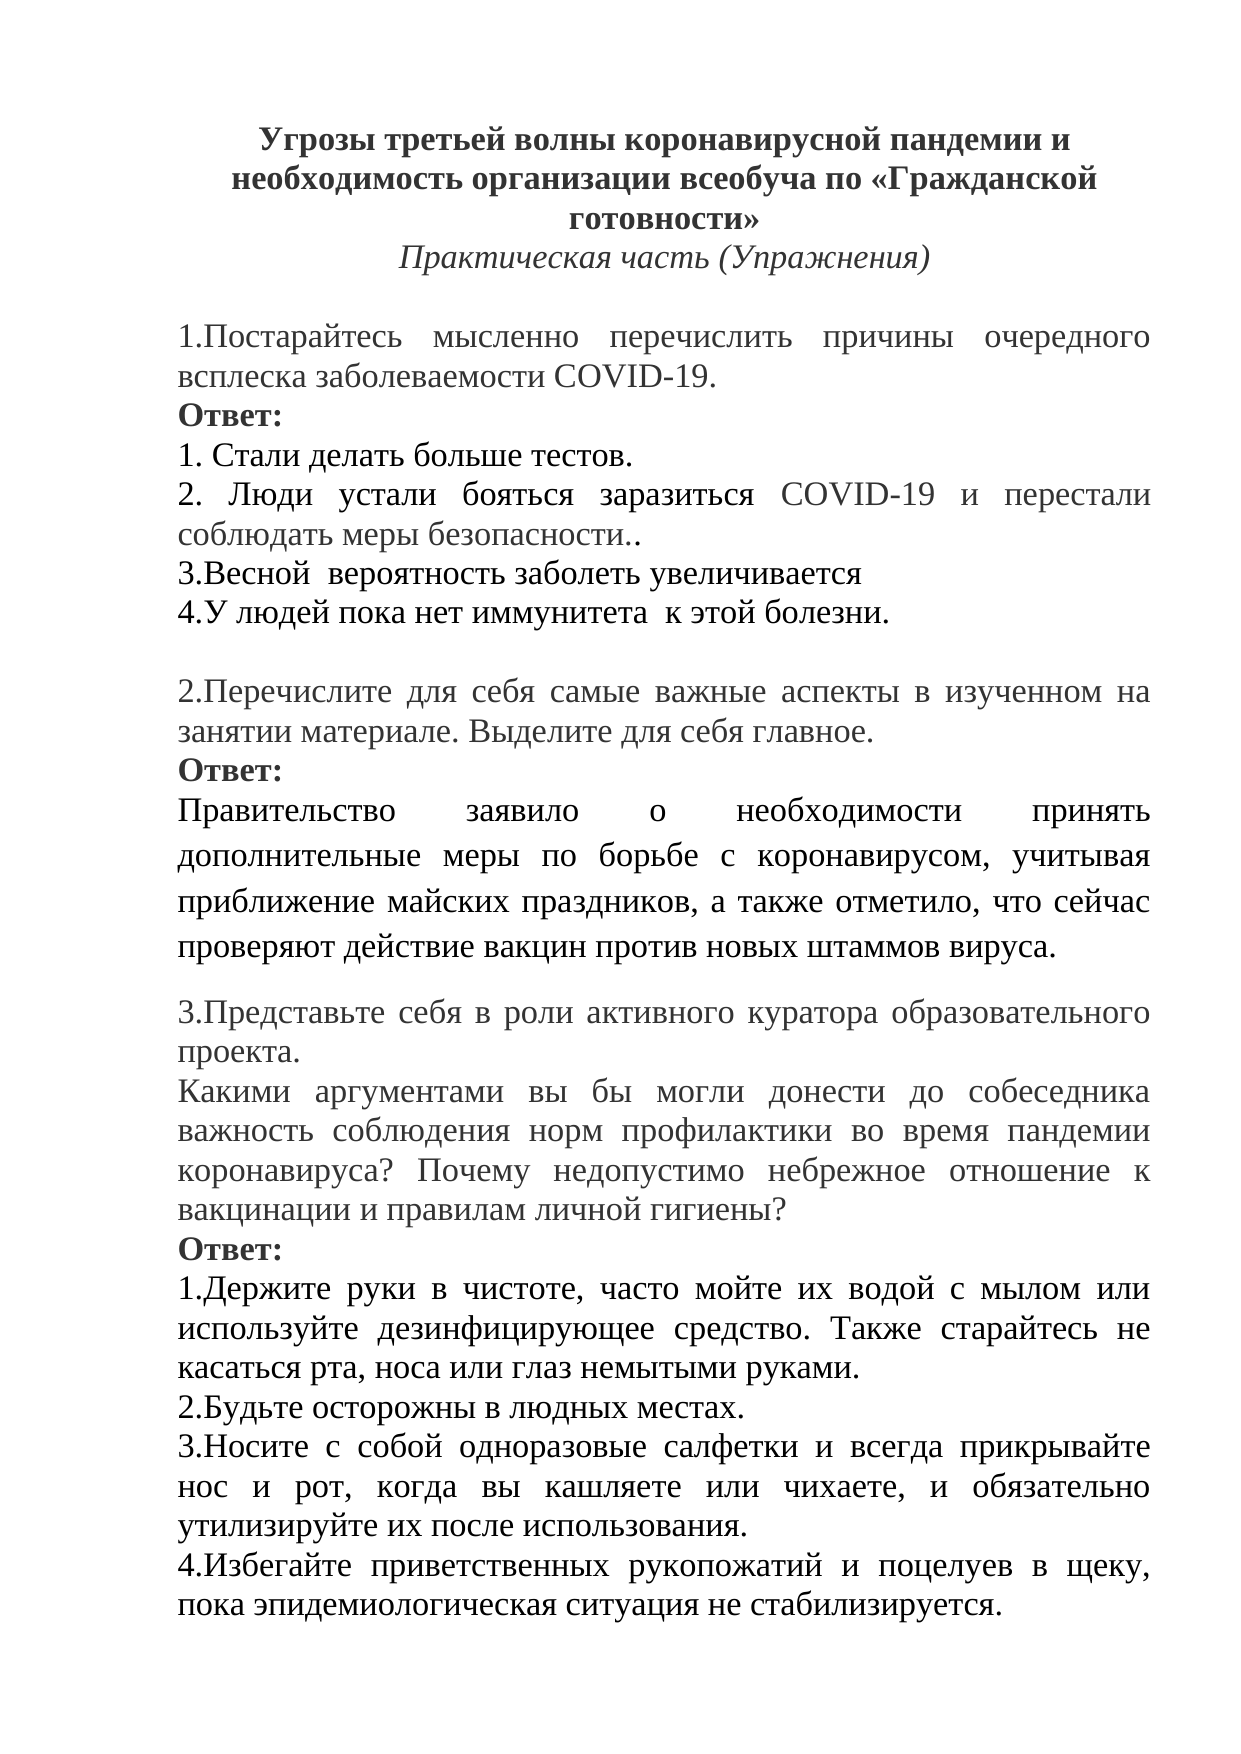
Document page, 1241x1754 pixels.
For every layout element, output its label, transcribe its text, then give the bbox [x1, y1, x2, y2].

text 4.Избегайте приветственных рукопожатий и поцелуев в щеку, пока эпидемиологическая ситуация не стабилизируется. [177, 1544, 1152, 1623]
text 3.Представьте себя в роли активного куратора образовательного проекта. Какими аргументами вы бы могли донести до собеседника важность соблюдения норм профилактики во время пандемии коронавируса? Почему недопустимо небрежное отношение к вакцинации и правилам личной гигиены? [177, 991, 1152, 1228]
text Ответ: [177, 394, 1152, 434]
text 1. Стали делать больше тестов. [177, 434, 1152, 473]
text 1.Постарайтесь мысленно перечислить причины очередного всплеска заболеваемости COVID-19. [177, 276, 1152, 394]
text 2. Люди устали бояться заразиться COVID-19 и перестали соблюдать меры безопасности.. [177, 473, 1152, 552]
text 2.Перечислите для себя самые важные аспекты в изученном на занятии материале. Выделите для себя главное. [177, 671, 1152, 750]
text Правительство заявило о необходимости принять дополнительные меры по борьбе с коронавирусом, учитывая приближение майских праздников, а также отметило, что сейчас проверяют действие вакцин против новых штаммов вируса. [177, 789, 1152, 965]
text 4.У людей пока нет иммунитета к этой болезни. [177, 592, 1152, 631]
text 3.Весной вероятность заболеть увеличивается [177, 552, 1152, 592]
text Угрозы третьей волны коронавирусной пандемии и необходимость организации всеобуча по «Гражданской готовности» Практическая часть (Упражнения) [177, 118, 1152, 276]
text 2.Будьте осторожны в людных местах. [177, 1386, 1152, 1426]
text 3.Носите с собой одноразовые салфетки и всегда прикрывайте нос и рот, когда вы кашляете или чихаете, и обязательно утилизируйте их после использования. [177, 1426, 1152, 1544]
text Ответ: [177, 750, 1152, 789]
text 1.Держите руки в чистоте, часто мойте их водой с мылом или используйте дезинфицирующее средство. Также старайтесь не касаться рта, носа или глаз немытыми руками. [177, 1268, 1152, 1386]
text Ответ: [177, 1228, 1152, 1268]
